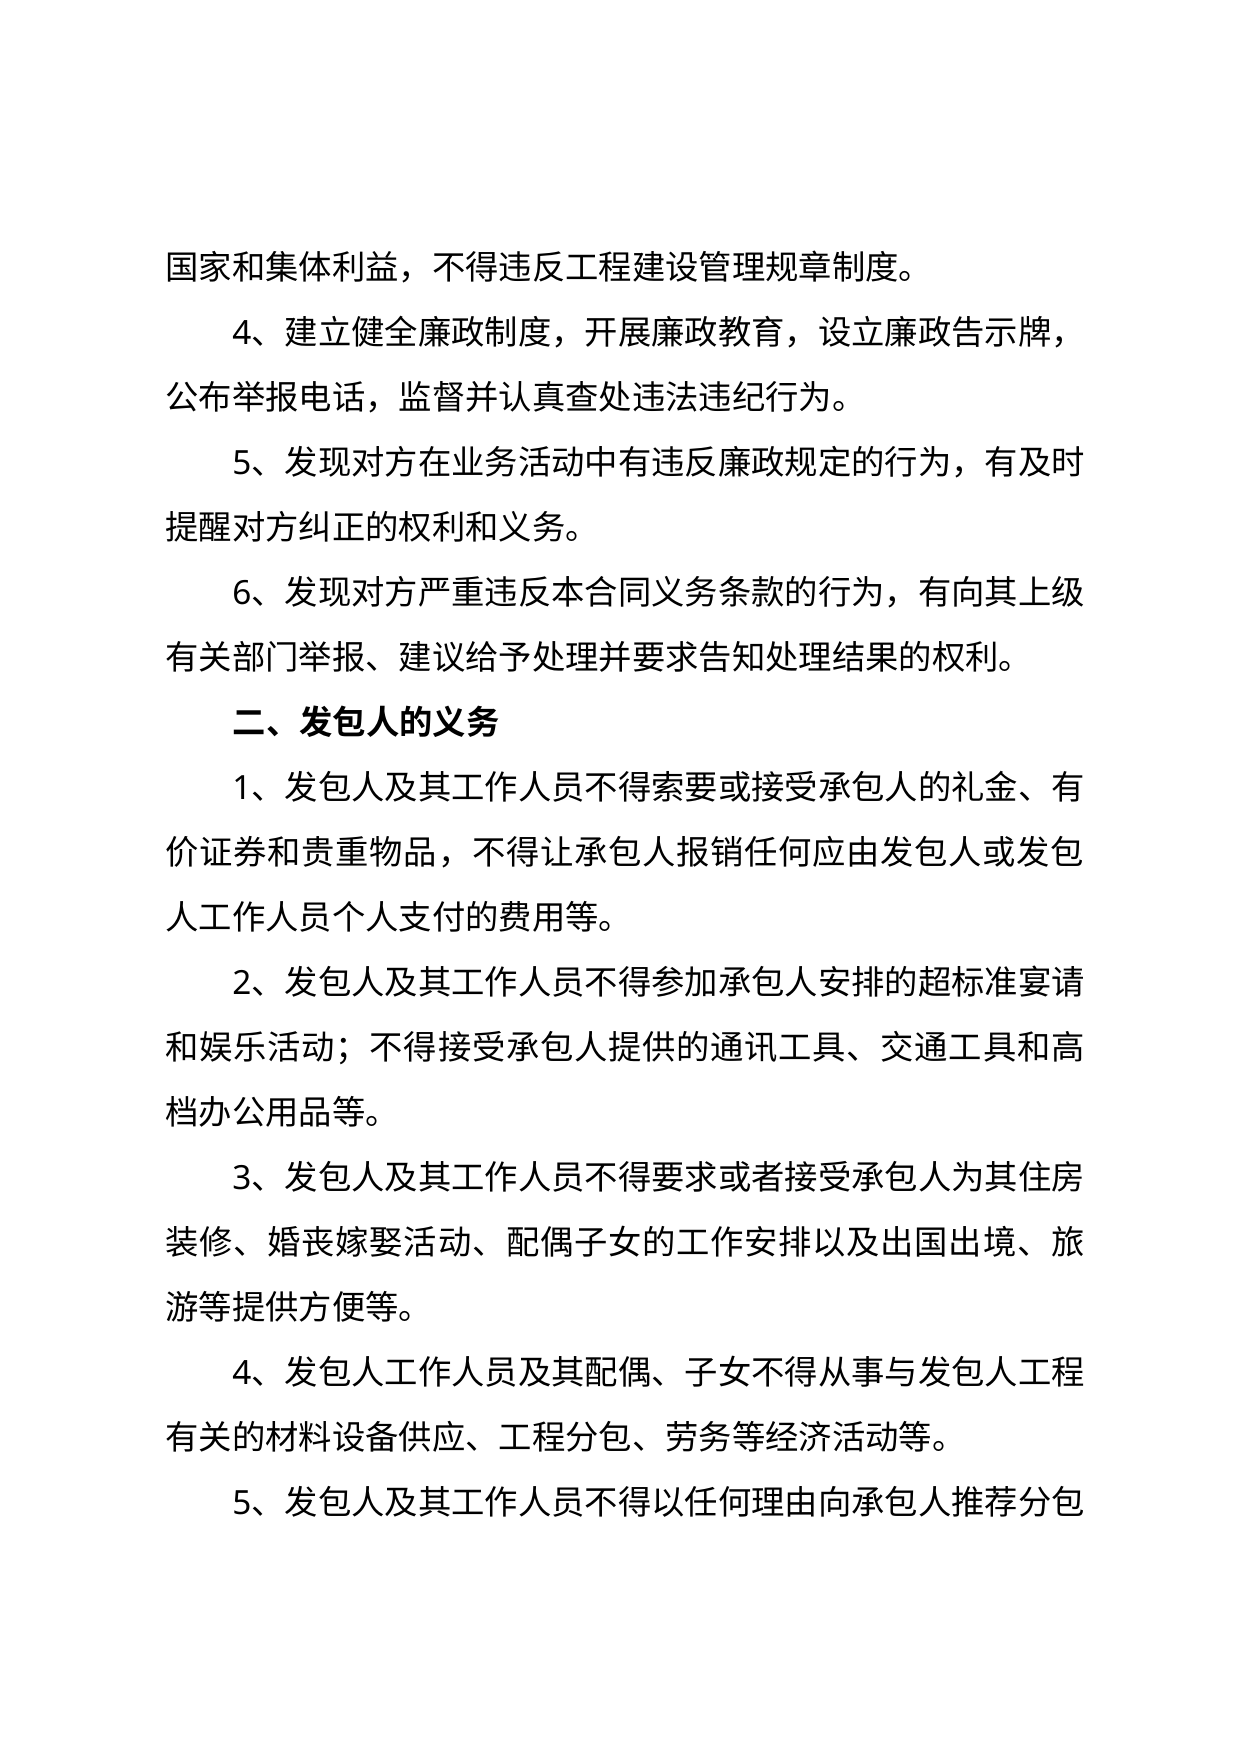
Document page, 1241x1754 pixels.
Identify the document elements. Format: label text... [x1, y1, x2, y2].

text 5、发现对方在业务活动中有违反廉政规定的行为，有及时提醒对方纠正的权利和义务。 [165, 428, 1087, 558]
text 2、发包人及其工作人员不得参加承包人安排的超标准宴请和娱乐活动；不得接受承包人提供的通讯工具、交通工具和高档办公用品等。 [165, 948, 1087, 1143]
text 3、发包人及其工作人员不得要求或者接受承包人为其住房装修、婚丧嫁娶活动、配偶子女的工作安排以及出国出境、旅游等提供方便等。 [165, 1143, 1087, 1338]
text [165, 233, 1087, 298]
text 二、发包人的义务 [165, 688, 1087, 753]
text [165, 1468, 1087, 1533]
text 4、建立健全廉政制度，开展廉政教育，设立廉政告示牌，公布举报电话，监督并认真查处违法违纪行为。 [165, 298, 1087, 428]
text 4、发包人工作人员及其配偶、子女不得从事与发包人工程有关的材料设备供应、工程分包、劳务等经济活动等。 [165, 1338, 1087, 1468]
text 6、发现对方严重违反本合同义务条款的行为，有向其上级有关部门举报、建议给予处理并要求告知处理结果的权利。 [165, 558, 1087, 688]
text 1、发包人及其工作人员不得索要或接受承包人的礼金、有价证券和贵重物品，不得让承包人报销任何应由发包人或发包人工作人员个人支付的费用等。 [165, 753, 1087, 948]
